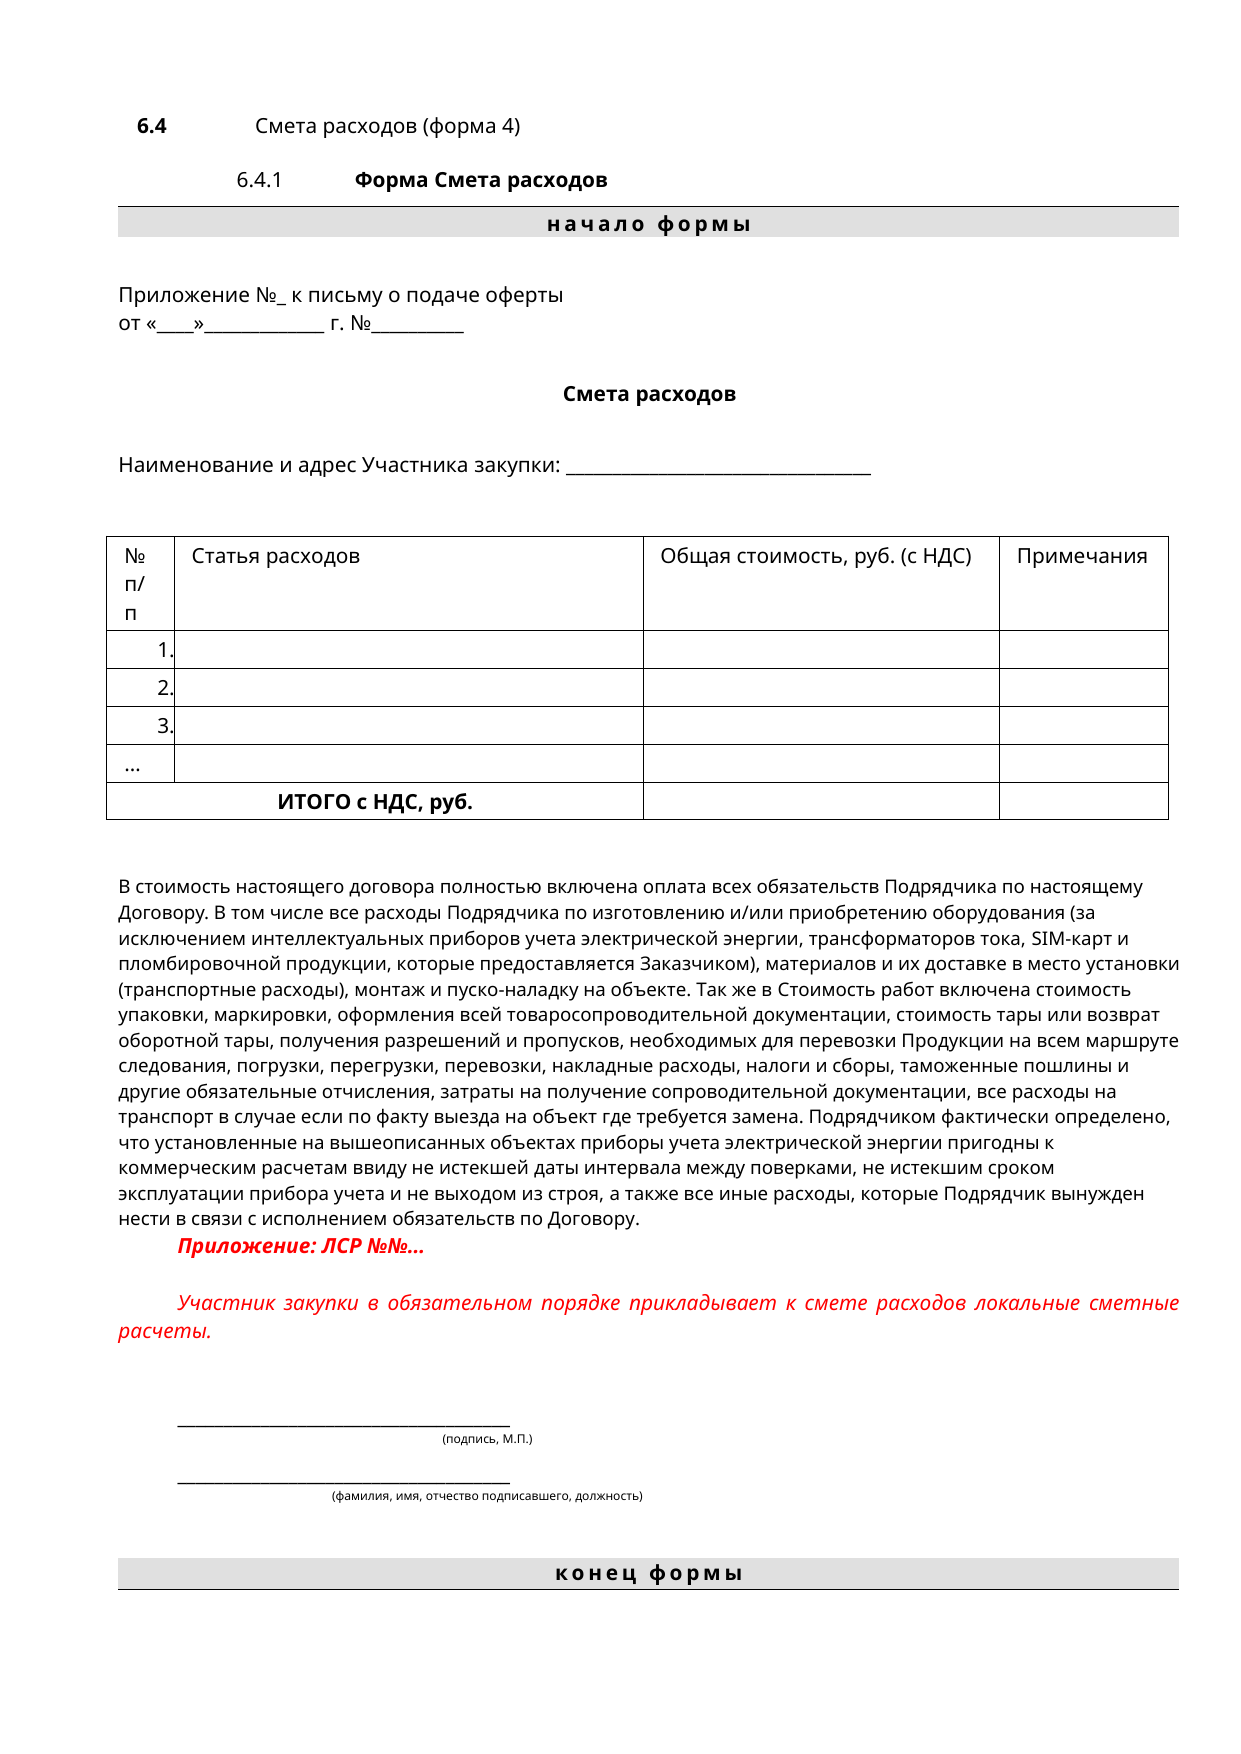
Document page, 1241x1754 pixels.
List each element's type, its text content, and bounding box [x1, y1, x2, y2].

table_cell … [107, 745, 174, 782]
text ____________________________________ [118, 1459, 1181, 1487]
table_cell [1000, 783, 1168, 819]
table_cell [1000, 745, 1168, 782]
text (подпись, М.П.) [118, 1430, 797, 1459]
table_header Общая стоимость, руб. (с НДС) [644, 537, 999, 630]
table_cell [644, 669, 999, 706]
table_cell [175, 669, 643, 706]
table_header Примечания [1000, 537, 1168, 630]
table_cell [644, 631, 999, 668]
text Приложение №_ к письму о подаче оферты от «____»_____________ г. №__________ [118, 280, 1181, 337]
text Смета расходов [118, 379, 1181, 408]
text (фамилия, имя, отчество подписавшего, должность) [118, 1487, 797, 1516]
table_cell [644, 783, 999, 819]
text Наименование и адрес Участника закупки: _________________________________ [118, 450, 1181, 479]
table_cell [1000, 707, 1168, 744]
list Форма Смета расходов [236, 165, 1181, 193]
text Участник закупки в обязательном порядке прикладывает к смете расходов локальные сметные расчеты. [118, 1288, 1181, 1345]
table_cell [175, 745, 643, 782]
table_cell [107, 669, 174, 706]
table_cell [175, 631, 643, 668]
table_header Статья расходов [175, 537, 643, 630]
table_cell ИТОГО с НДС, руб. [107, 783, 643, 819]
table_cell [644, 707, 999, 744]
text Приложение: ЛСР №№… [118, 1231, 1181, 1259]
table_header № п/п [107, 537, 174, 630]
table_cell [644, 745, 999, 782]
table_cell [107, 631, 174, 668]
text конец формы [118, 1558, 1179, 1589]
table_cell [175, 707, 643, 744]
text ____________________________________ [118, 1402, 1181, 1430]
table_cell [1000, 669, 1168, 706]
table_cell [1000, 631, 1168, 668]
text В стоимость настоящего договора полностью включена оплата всех обязательств Подрядчика по настоящему Договору. В том числе все расходы Подрядчика по изготовлению и/или приобретению оборудования (за исключением интеллектуальных приборов учета электрической энергии, трансформаторов тока, SIM-карт и пломбировочной продукции, которые предоставляется Заказчиком), материалов и их доставке в место установки (транспортные расходы), монтаж и пуско-наладку на объекте. Так же в Стоимость работ включена стоимость упаковки, маркировки, оформления всей товаросопроводительной документации, стоимость тары или возврат оборотной тары, получения разрешений и пропусков, необходимых для перевозки Продукции на всем маршруте следования, погрузки, перегрузки, перевозки, накладные расходы, налоги и сборы, таможенные пошлины и другие обязательные отчисления, затраты на получение сопроводительной документации, все расходы на транспорт в случае если по факту выезда на объект где требуется замена. Подрядчиком фактически определено, что установленные на вышеописанных объектах приборы учета электрической энергии пригодны к коммерческим расчетам ввиду не истекшей даты интервала между поверками, не истекшим сроком эксплуатации прибора учета и не выходом из строя, а также все иные расходы, которые Подрядчик вынужден нести в связи с исполнением обязательств по Договору. [118, 874, 1181, 1231]
subtitle Смета расходов (форма 4) [137, 111, 1181, 140]
text начало формы [118, 207, 1179, 237]
table_cell [107, 707, 174, 744]
